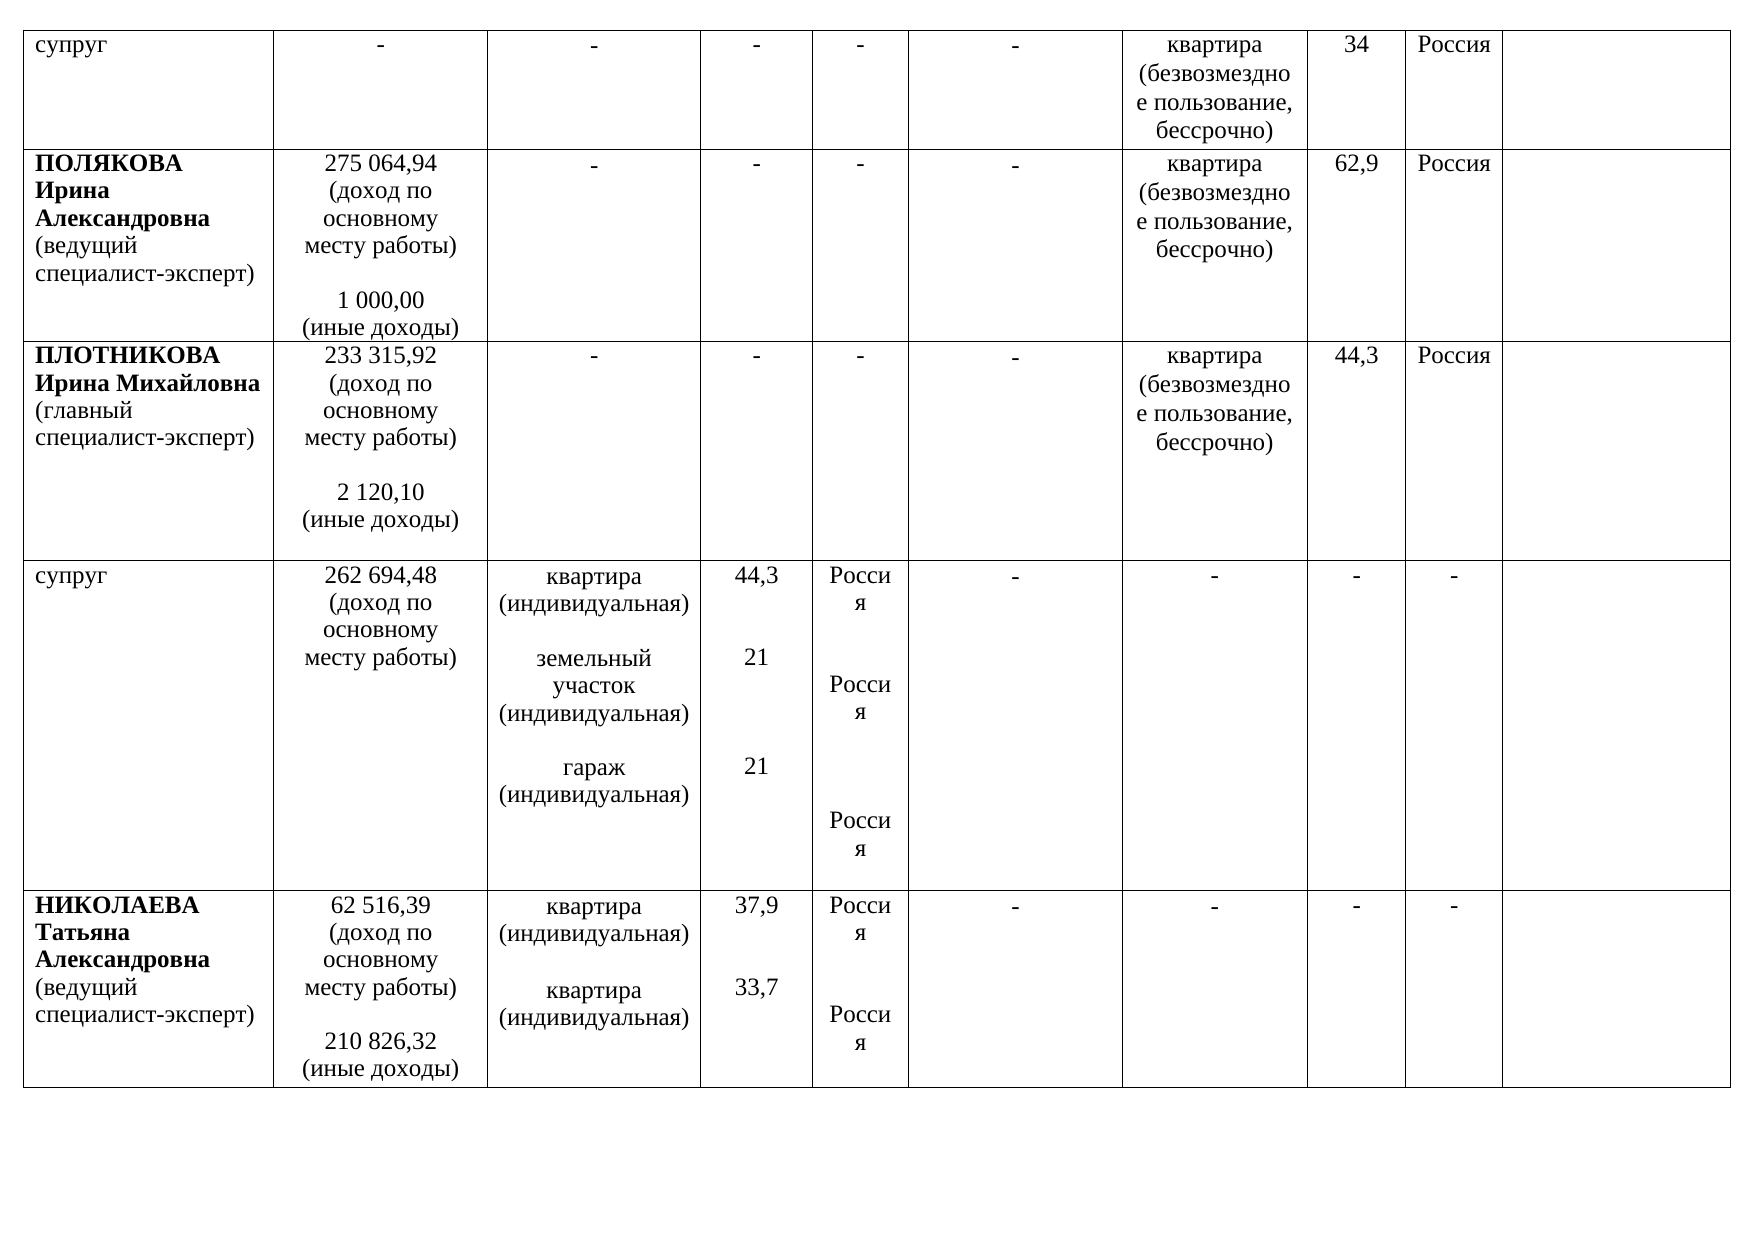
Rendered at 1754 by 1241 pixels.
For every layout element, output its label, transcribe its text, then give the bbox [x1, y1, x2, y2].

table_cell - [701, 150, 812, 341]
table_cell квартира (безвозмездное пользование, бессрочно) [1123, 342, 1307, 560]
table_cell - [813, 150, 908, 341]
table_cell - [1406, 561, 1502, 890]
table_cell - [909, 561, 1122, 890]
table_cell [1123, 31, 1307, 149]
table_cell 44,3 21 21 [701, 561, 812, 890]
table_cell - [909, 150, 1122, 341]
table_cell супруг [24, 31, 273, 149]
table_cell 275 064,94 (доход по основному месту работы) 1 000,00 (иные доходы) [274, 150, 487, 341]
table_cell квартира (индивидуальная) квартира (индивидуальная) [488, 891, 700, 1087]
table_cell [1503, 891, 1730, 1087]
table_cell 34 [1308, 31, 1405, 149]
table_cell - [274, 31, 487, 149]
table_cell - [909, 891, 1122, 1087]
table_cell [1503, 561, 1730, 890]
table_cell квартира (индивидуальная) земельный участок (индивидуальная) гараж (индивидуальная) [488, 561, 700, 890]
table_cell 37,9 33,7 [701, 891, 812, 1087]
table_cell [1503, 31, 1730, 149]
table_cell - [813, 342, 908, 560]
table_cell - [488, 150, 700, 341]
table_cell - [1123, 891, 1307, 1087]
table_cell - [701, 31, 812, 149]
table_cell - [488, 342, 700, 560]
table_cell - [813, 31, 908, 149]
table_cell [1123, 150, 1307, 341]
table_cell Россия Россия Россия [813, 561, 908, 890]
table_cell - [909, 31, 1122, 149]
table_cell 62,9 [1308, 150, 1405, 341]
table_cell 44,3 [1308, 342, 1405, 560]
table_cell - [1406, 891, 1502, 1087]
table_cell 233 315,92 (доход по основному месту работы) 2 120,10 (иные доходы) [274, 342, 487, 560]
table_cell ПОЛЯКОВА Ирина Александровна (ведущий специалист-эксперт) [24, 150, 273, 341]
table_cell ПЛОТНИКОВА Ирина Михайловна (главный специалист-эксперт) [24, 342, 273, 560]
table_cell Россия Россия [813, 891, 908, 1087]
table_cell - [1308, 561, 1405, 890]
table_cell [1503, 342, 1730, 560]
table_cell супруг [24, 561, 273, 890]
table_cell НИКОЛАЕВА Татьяна Александровна (ведущий специалист-эксперт) [24, 891, 273, 1087]
table_cell Россия [1406, 31, 1502, 149]
table_cell 262 694,48 (доход по основному месту работы) [274, 561, 487, 890]
table_cell Россия [1406, 150, 1502, 341]
table_cell 62 516,39 (доход по основному месту работы) 210 826,32 (иные доходы) [274, 891, 487, 1087]
table_cell [1503, 150, 1730, 341]
table_cell - [1308, 891, 1405, 1087]
table_cell - [488, 31, 700, 149]
table_cell - [701, 342, 812, 560]
table_cell - [909, 342, 1122, 560]
table_cell - [1123, 561, 1307, 890]
table_cell Россия [1406, 342, 1502, 560]
